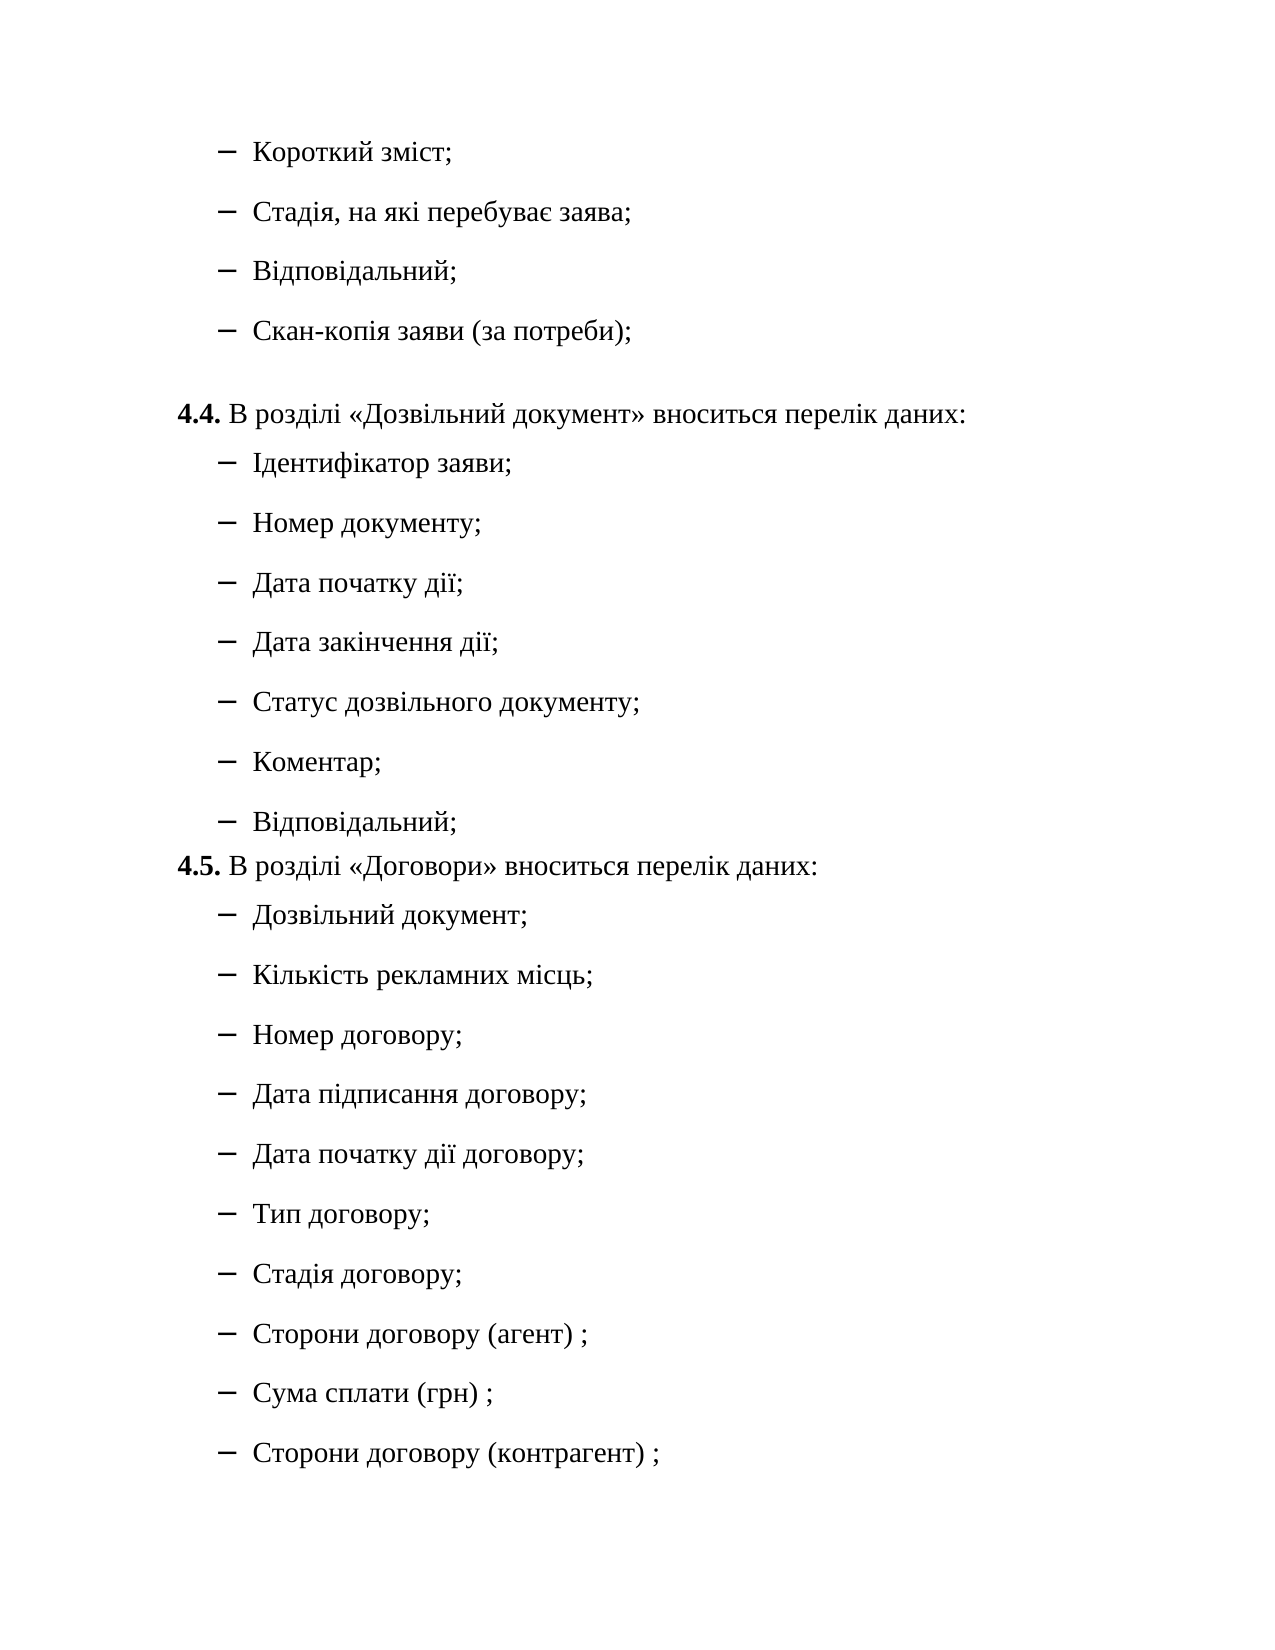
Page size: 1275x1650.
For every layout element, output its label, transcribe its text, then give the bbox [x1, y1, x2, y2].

list Ідентифікатор заяви; [215, 429, 1186, 489]
list Кількість рекламних місць; [215, 941, 1186, 1001]
list Відповідальний; [215, 788, 1186, 848]
list Тип договору; [215, 1180, 1186, 1240]
list Номер документу; [215, 489, 1186, 549]
list Сума сплати (грн) ; [215, 1360, 1186, 1419]
list Коментар; [215, 728, 1186, 788]
list Короткий зміст; [215, 118, 1186, 178]
list Дата закінчення дії; [215, 609, 1186, 668]
list Дата підписання договору; [215, 1061, 1186, 1121]
list Скан-копія заяви (за потреби); [215, 297, 1186, 357]
list Стадія, на які перебуває заява; [215, 178, 1186, 238]
list Дозвільний документ; [215, 881, 1186, 941]
list Номер договору; [215, 1001, 1186, 1061]
text 4.5. В розділі «Договори» вноситься перелік даних: [177, 848, 1186, 881]
list Сторони договору (агент) ; [215, 1300, 1186, 1360]
text 4.4. В розділі «Дозвільний документ» вноситься перелік даних: [177, 396, 1186, 429]
list Відповідальний; [215, 238, 1186, 297]
list Дата початку дії договору; [215, 1121, 1186, 1180]
list Сторони договору (контрагент) ; [215, 1419, 1186, 1479]
list Дата початку дії; [215, 549, 1186, 609]
list Стадія договору; [215, 1240, 1186, 1300]
list Статус дозвільного документу; [215, 668, 1186, 728]
